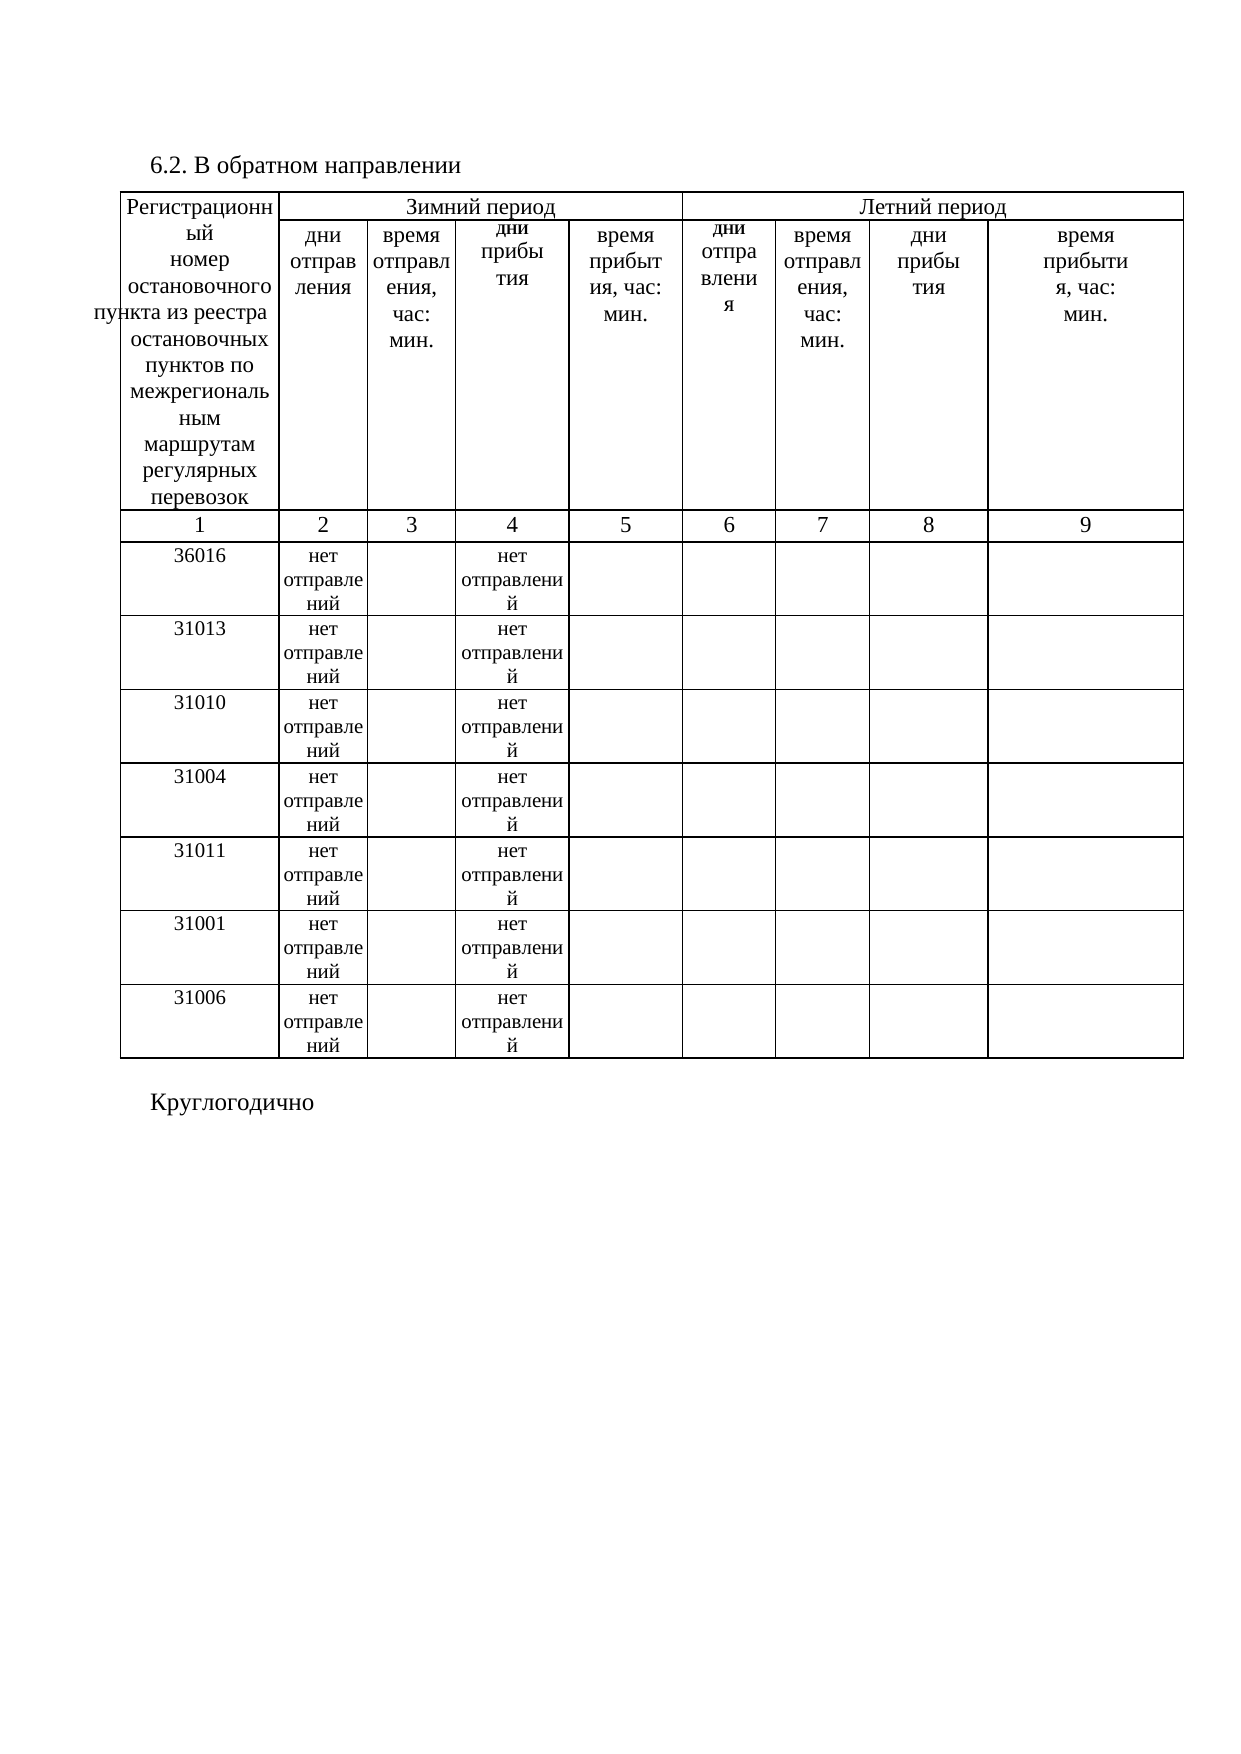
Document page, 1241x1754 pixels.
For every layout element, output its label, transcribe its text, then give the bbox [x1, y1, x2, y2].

table_cell [870, 985, 987, 1057]
table_cell [683, 911, 775, 983]
table_cell нет отправлений [456, 543, 568, 615]
table_cell 36016 [121, 543, 278, 615]
table_cell 9 [989, 511, 1183, 541]
table_cell нет отправлений [280, 690, 367, 762]
table_cell [989, 616, 1183, 688]
table_cell время прибыти я, час: мин. [989, 221, 1183, 509]
table_cell [989, 543, 1183, 615]
table_cell [683, 985, 775, 1057]
table_cell 7 [776, 511, 869, 541]
table_cell нет отправлений [280, 764, 367, 836]
table_cell [368, 985, 455, 1057]
table_cell 31010 [121, 690, 278, 762]
table_cell [776, 764, 869, 836]
table_cell [368, 838, 455, 910]
table_cell нет отправлений [456, 690, 568, 762]
table_cell [989, 838, 1183, 910]
table_cell [989, 911, 1183, 983]
table_cell нет отправлений [456, 911, 568, 983]
table_cell нет отправлений [456, 764, 568, 836]
table_cell 3 [368, 511, 455, 541]
table_cell дни отправ ления [280, 221, 367, 509]
table_cell [870, 911, 987, 983]
table_cell [776, 838, 869, 910]
table_cell время отправл ения, час: мин. [776, 221, 869, 509]
table_cell [683, 543, 775, 615]
table_cell 31013 [121, 616, 278, 688]
table_cell [683, 616, 775, 688]
table_cell 31004 [121, 764, 278, 836]
table_cell 6 [683, 511, 775, 541]
table_cell нет отправлений [280, 543, 367, 615]
table_cell [570, 911, 682, 983]
table_cell [870, 764, 987, 836]
table_cell дни прибы тия [870, 221, 987, 509]
table_cell [683, 764, 775, 836]
table_cell нет отправлений [280, 838, 367, 910]
table_cell 31006 [121, 985, 278, 1057]
table_cell [570, 690, 682, 762]
table_header Летний период [683, 193, 1183, 219]
table_cell [683, 838, 775, 910]
table_cell 1 [121, 511, 278, 541]
table_cell 4 [456, 511, 568, 541]
table_cell [570, 616, 682, 688]
table_cell 31011 [121, 838, 278, 910]
table_cell время прибыт ия, час: мин. [570, 221, 682, 509]
table_cell [368, 911, 455, 983]
table_header Регистрационный номер остановочного пункта из реестра остановочных пунктов по межрегиональным маршрутам регулярных перевозок [121, 193, 278, 509]
table_cell нет отправлений [456, 616, 568, 688]
text Круглогодично [150, 1087, 1090, 1116]
table_cell [570, 764, 682, 836]
table_cell нет отправлений [280, 911, 367, 983]
table_cell [870, 838, 987, 910]
table_cell [570, 985, 682, 1057]
table_cell [776, 911, 869, 983]
table_cell [776, 985, 869, 1057]
table_cell [368, 543, 455, 615]
table_cell нет отправлений [280, 616, 367, 688]
table_cell [570, 838, 682, 910]
table_cell [870, 616, 987, 688]
table_cell нет отправлений [456, 985, 568, 1057]
table_cell 31001 [121, 911, 278, 983]
table_cell [776, 616, 869, 688]
text 6.2. В обратном направлении [150, 150, 1090, 179]
table_cell [368, 764, 455, 836]
table_cell [989, 985, 1183, 1057]
table_cell [989, 764, 1183, 836]
table_cell время отправл ения, час: мин. [368, 221, 455, 509]
table_cell ДНИ прибы тия [456, 221, 568, 509]
table_cell [570, 543, 682, 615]
table_header Зимний период [280, 193, 682, 219]
table_cell 5 [570, 511, 682, 541]
table_cell 8 [870, 511, 987, 541]
table_cell [683, 690, 775, 762]
table_cell 2 [280, 511, 367, 541]
table_cell [776, 690, 869, 762]
table_cell [368, 690, 455, 762]
table_cell [368, 616, 455, 688]
table_cell [870, 690, 987, 762]
table_cell [776, 543, 869, 615]
table_cell [870, 543, 987, 615]
table_cell нет отправлений [456, 838, 568, 910]
table_cell [989, 690, 1183, 762]
table_cell нет отправлений [280, 985, 367, 1057]
table_cell ДНИ отпра влени я [683, 221, 775, 509]
